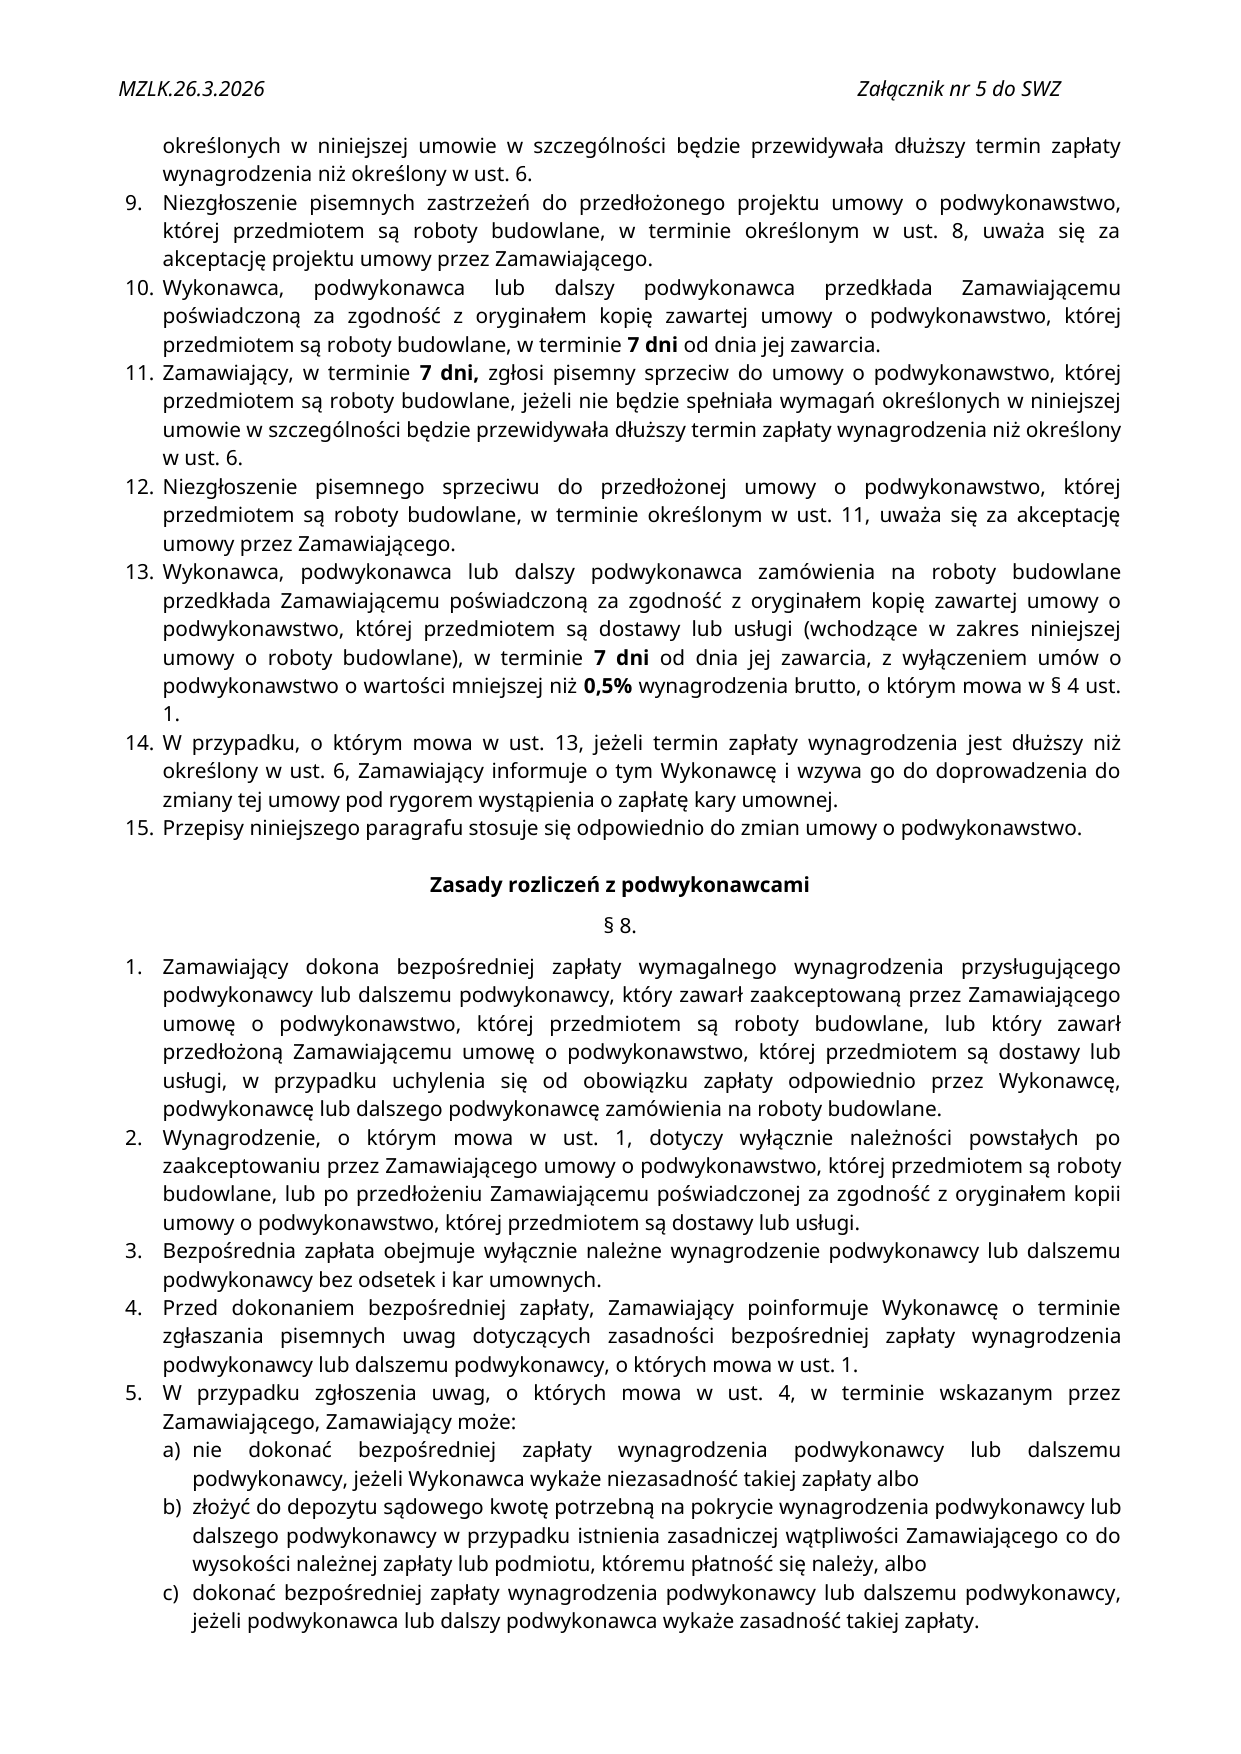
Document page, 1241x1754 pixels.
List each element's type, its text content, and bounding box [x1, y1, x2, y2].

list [125, 131, 1122, 188]
list Wykonawca, podwykonawca lub dalszy podwykonawca przedkłada Zamawiającemu poświadczoną za zgodność z oryginałem kopię zawartej umowy o podwykonawstwo, której przedmiotem są roboty budowlane, w terminie 7 dni od dnia jej zawarcia. [125, 273, 1122, 358]
list W przypadku zgłoszenia uwag, o których mowa w ust. 4, w terminie wskazanym przez Zamawiającego, Zamawiający może: [125, 1378, 1122, 1435]
list Wykonawca, podwykonawca lub dalszy podwykonawca zamówienia na roboty budowlane przedkłada Zamawiającemu poświadczoną za zgodność z oryginałem kopię zawartej umowy o podwykonawstwo, której przedmiotem są dostawy lub usługi (wchodzące w zakres niniejszej umowy o roboty budowlane), w terminie 7 dni od dnia jej zawarcia, z wyłączeniem umów o podwykonawstwo o wartości mniejszej niż 0,5% wynagrodzenia brutto, o którym mowa w § 4 ust. 1. [125, 557, 1122, 728]
list Bezpośrednia zapłata obejmuje wyłącznie należne wynagrodzenie podwykonawcy lub dalszemu podwykonawcy bez odsetek i kar umownych. [125, 1236, 1122, 1293]
list Niezgłoszenie pisemnych zastrzeżeń do przedłożonego projektu umowy o podwykonawstwo, której przedmiotem są roboty budowlane, w terminie określonym w ust. 8, uważa się za akceptację projektu umowy przez Zamawiającego. [125, 188, 1122, 273]
text § 8. [118, 911, 1122, 939]
list nie dokonać bezpośredniej zapłaty wynagrodzenia podwykonawcy lub dalszemu podwykonawcy, jeżeli Wykonawca wykaże niezasadność takiej zapłaty albo [162, 1435, 1122, 1492]
list Zamawiający dokona bezpośredniej zapłaty wymagalnego wynagrodzenia przysługującego podwykonawcy lub dalszemu podwykonawcy, który zawarł zaakceptowaną przez Zamawiającego umowę o podwykonawstwo, której przedmiotem są roboty budowlane, lub który zawarł przedłożoną Zamawiającemu umowę o podwykonawstwo, której przedmiotem są dostawy lub usługi, w przypadku uchylenia się od obowiązku zapłaty odpowiednio przez Wykonawcę, podwykonawcę lub dalszego podwykonawcę zamówienia na roboty budowlane. [125, 952, 1122, 1123]
text Zasady rozliczeń z podwykonawcami [118, 870, 1122, 898]
list Niezgłoszenie pisemnego sprzeciwu do przedłożonej umowy o podwykonawstwo, której przedmiotem są roboty budowlane, w terminie określonym w ust. 11, uważa się za akceptację umowy przez Zamawiającego. [125, 472, 1122, 557]
list W przypadku, o którym mowa w ust. 13, jeżeli termin zapłaty wynagrodzenia jest dłuższy niż określony w ust. 6, Zamawiający informuje o tym Wykonawcę i wzywa go do doprowadzenia do zmiany tej umowy pod rygorem wystąpienia o zapłatę kary umownej. [125, 728, 1122, 813]
list Przepisy niniejszego paragrafu stosuje się odpowiednio do zmian umowy o podwykonawstwo. [125, 813, 1122, 842]
list Wynagrodzenie, o którym mowa w ust. 1, dotyczy wyłącznie należności powstałych po zaakceptowaniu przez Zamawiającego umowy o podwykonawstwo, której przedmiotem są roboty budowlane, lub po przedłożeniu Zamawiającemu poświadczonej za zgodność z oryginałem kopii umowy o podwykonawstwo, której przedmiotem są dostawy lub usługi. [125, 1123, 1122, 1236]
list dokonać bezpośredniej zapłaty wynagrodzenia podwykonawcy lub dalszemu podwykonawcy, jeżeli podwykonawca lub dalszy podwykonawca wykaże zasadność takiej zapłaty. [162, 1578, 1122, 1634]
list Zamawiający, w terminie 7 dni, zgłosi pisemny sprzeciw do umowy o podwykonawstwo, której przedmiotem są roboty budowlane, jeżeli nie będzie spełniała wymagań określonych w niniejszej umowie w szczególności będzie przewidywała dłuższy termin zapłaty wynagrodzenia niż określony w ust. 6. [125, 358, 1122, 472]
list Przed dokonaniem bezpośredniej zapłaty, Zamawiający poinformuje Wykonawcę o terminie zgłaszania pisemnych uwag dotyczących zasadności bezpośredniej zapłaty wynagrodzenia podwykonawcy lub dalszemu podwykonawcy, o których mowa w ust. 1. [125, 1293, 1122, 1378]
list złożyć do depozytu sądowego kwotę potrzebną na pokrycie wynagrodzenia podwykonawcy lub dalszego podwykonawcy w przypadku istnienia zasadniczej wątpliwości Zamawiającego co do wysokości należnej zapłaty lub podmiotu, któremu płatność się należy, albo [162, 1492, 1122, 1578]
